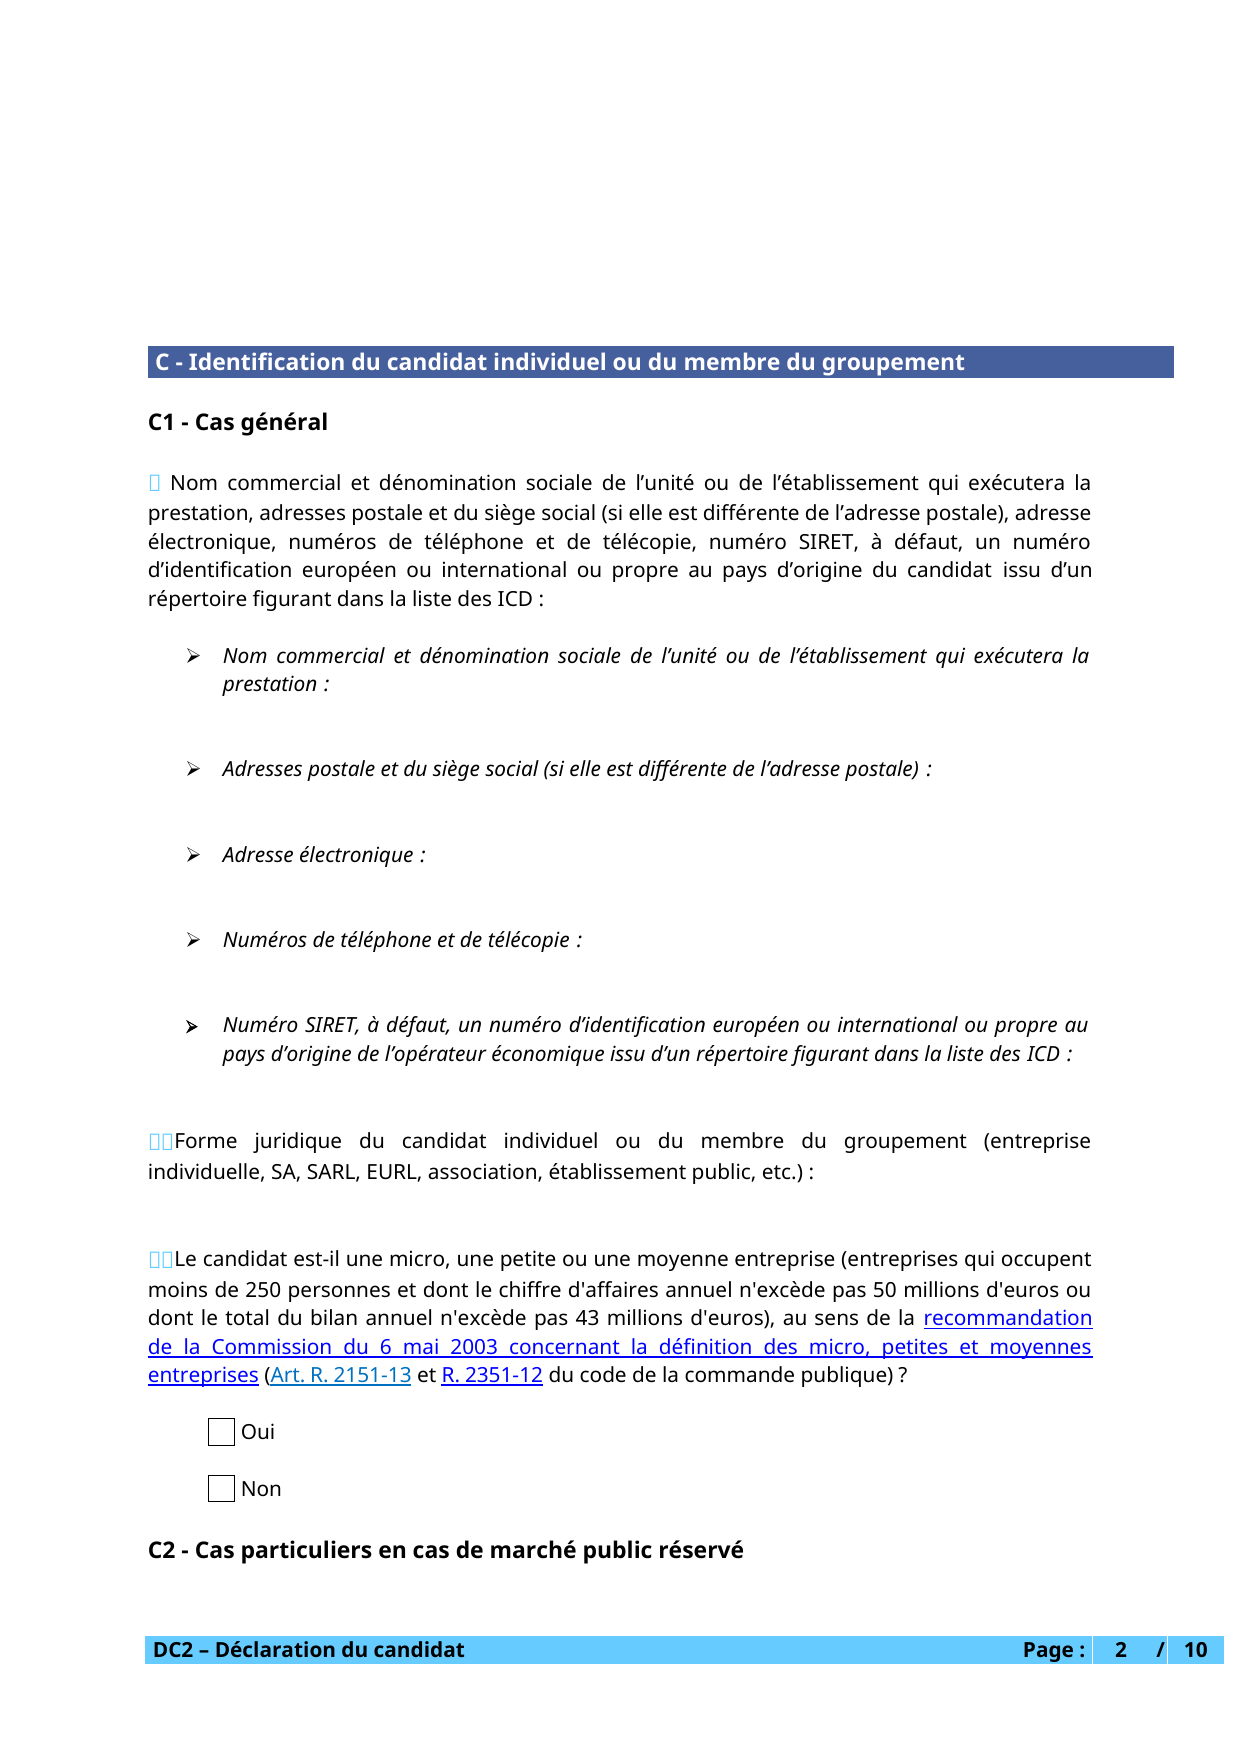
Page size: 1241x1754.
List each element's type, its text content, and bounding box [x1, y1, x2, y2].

subtitle C1 - Cas général [148, 406, 1093, 437]
table_header C - Identification du candidat individuel ou du membre du groupement [148, 346, 1174, 378]
text Non [207, 1474, 1093, 1503]
text Le candidat est-il une micro, une petite ou une moyenne entreprise (entreprises qui occupent moins de 250 personnes et dont le chiffre d'affaires annuel n'excède pas 50 millions d'euros ou dont le total du bilan annuel n'excède pas 43 millions d'euros), au sens de la recommandation de la Commission du 6 mai 2003 concernant la définition des micro, petites et moyennes entreprises (Art. R. 2151-13 et R. 2351-12 du code de la commande publique) ? [148, 1242, 1093, 1356]
subtitle Nom commercial et dénomination sociale de l’unité ou de l’établissement qui exécutera la prestation : [185, 641, 1093, 698]
subtitle Numéros de téléphone et de télécopie : [185, 925, 1093, 953]
text Oui [207, 1417, 1093, 1446]
subtitle  Nom commercial et dénomination sociale de l’unité ou de l’établissement qui exécutera la prestation, adresses postale et du siège social (si elle est différente de l’adresse postale), adresse électronique, numéros de téléphone et de télécopie, numéro SIRET, à défaut, un numéro d’identification européen ou international ou propre au pays d’origine du candidat issu d’un répertoire figurant dans la liste des ICD : [148, 466, 1093, 612]
text Le candidat est-il une micro, une petite ou une moyenne entreprise (entreprises qui occupent moins de 250 personnes et dont le chiffre d'affaires annuel n'excède pas 50 millions d'euros ou dont le total du bilan annuel n'excède pas 43 millions d'euros), au sens de la recommandation de la Commission du 6 mai 2003 concernant la définition des micro, petites et moyennes entreprises (Art. R. 2151-13 et R. 2351-12 du code de la commande publique) ? [148, 1358, 1093, 1389]
subtitle Adresse électronique : [185, 840, 1093, 868]
text C2 - Cas particuliers en cas de marché public réservé [148, 1534, 1093, 1565]
subtitle Adresses postale et du siège social (si elle est différente de l’adresse postale) : [185, 754, 1093, 783]
subtitle Numéro SIRET, à défaut, un numéro d’identification européen ou international ou propre au pays d’origine de l’opérateur économique issu d’un répertoire figurant dans la liste des ICD : [185, 1010, 1093, 1067]
text Forme juridique du candidat individuel ou du membre du groupement (entreprise individuelle, SA, SARL, EURL, association, établissement public, etc.) : [148, 1124, 1093, 1185]
